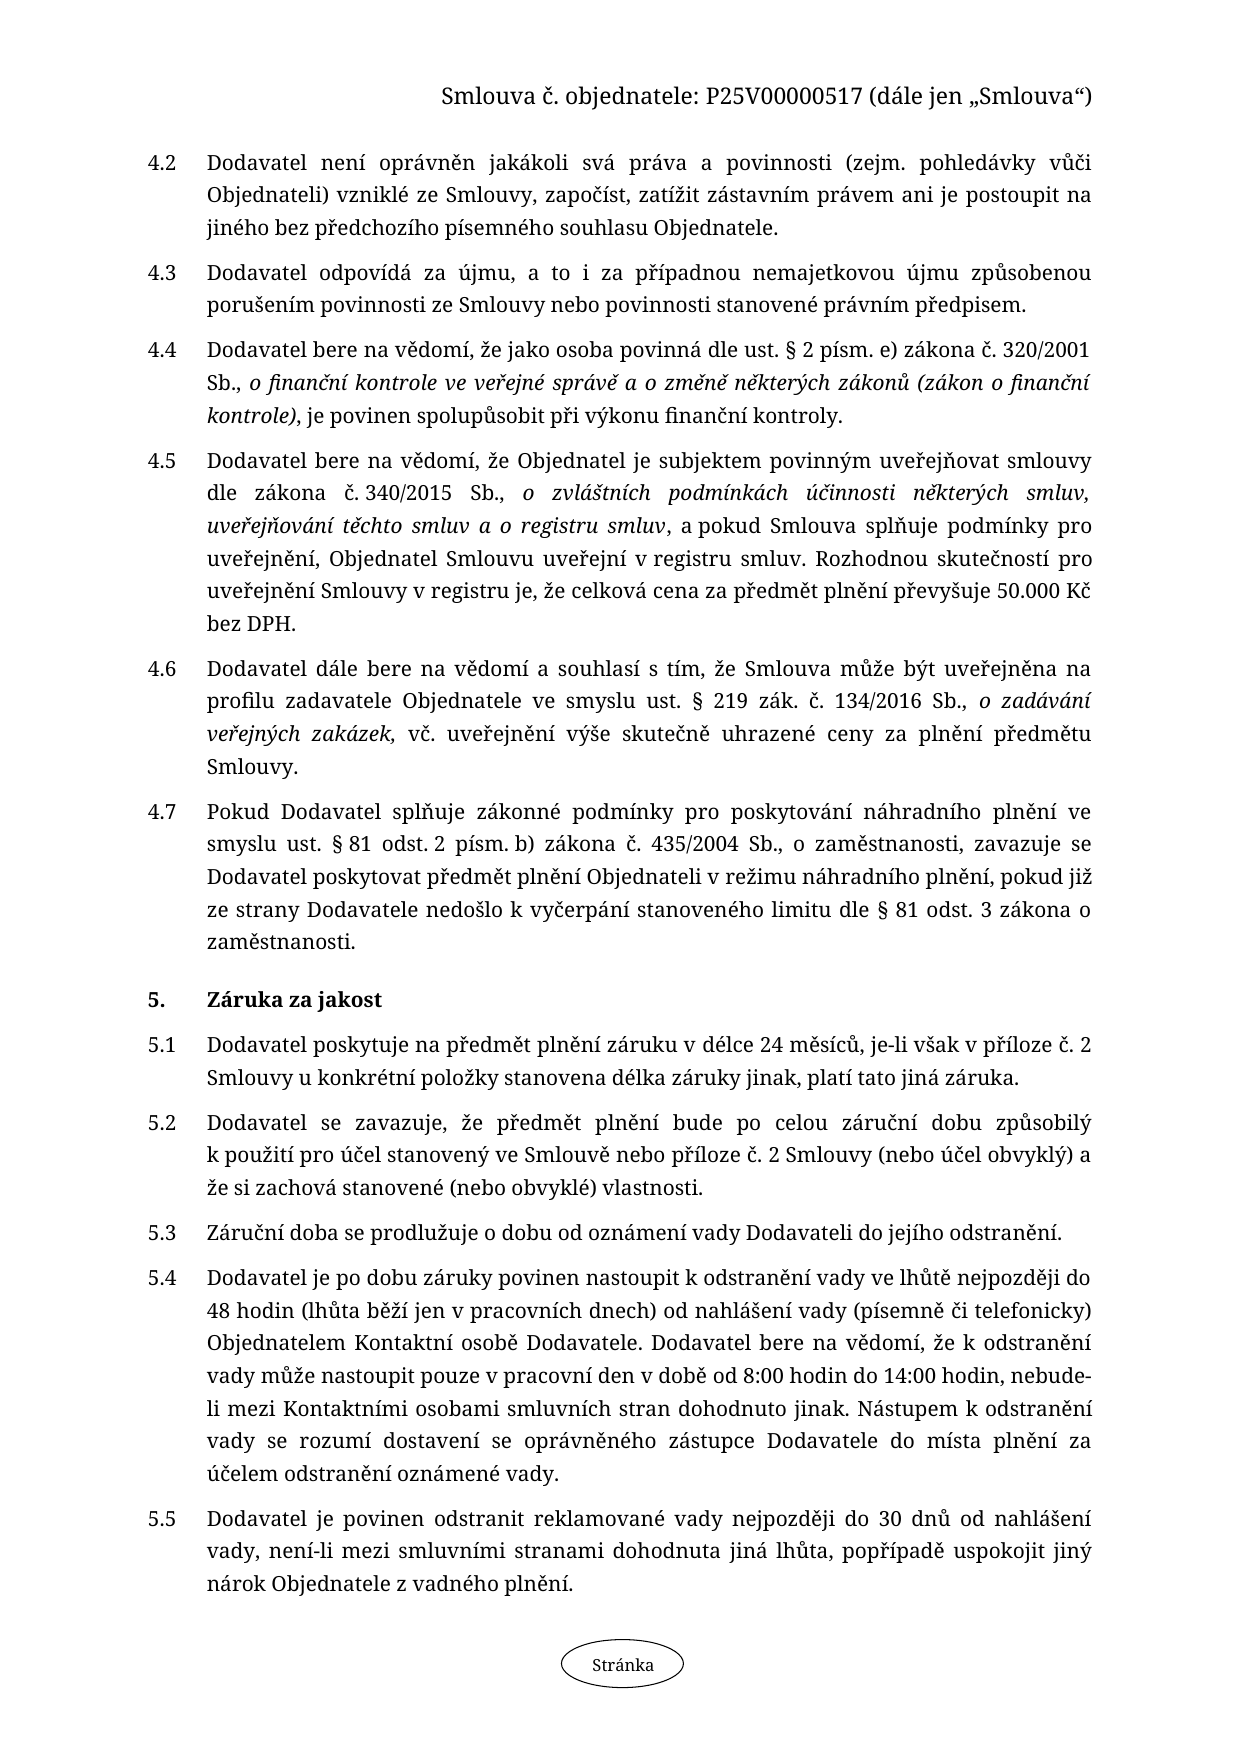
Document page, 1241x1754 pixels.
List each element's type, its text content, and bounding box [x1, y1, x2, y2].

list Dodavatel poskytuje na předmět plnění záruku v délce 24 měsíců, je-li však v příloze č. 2 Smlouvy u konkrétní položky stanovena délka záruky jinak, platí tato jiná záruka. [148, 1030, 1093, 1091]
list Dodavatel je povinen odstranit reklamované vady nejpozději do 30 dnů od nahlášení vady, není-li mezi smluvními stranami dohodnuta jiná lhůta, popřípadě uspokojit jiný nárok Objednatele z vadného plnění. [148, 1504, 1093, 1598]
list Dodavatel je po dobu záruky povinen nastoupit k odstranění vady ve lhůtě nejpozději do 48 hodin (lhůta běží jen v pracovních dnech) od nahlášení vady (písemně či telefonicky) Objednatelem Kontaktní osobě Dodavatele. Dodavatel bere na vědomí, že k odstranění vady může nastoupit pouze v pracovní den v době od 8:00 hodin do 14:00 hodin, nebude-li mezi Kontaktními osobami smluvních stran dohodnuto jinak. Nástupem k odstranění vady se rozumí dostavení se oprávněného zástupce Dodavatele do místa plnění za účelem odstranění oznámené vady. [148, 1263, 1093, 1487]
list Pokud Dodavatel splňuje zákonné podmínky pro poskytování náhradního plnění ve smyslu ust. § 81 odst. 2 písm. b) zákona č. 435/2004 Sb., o zaměstnanosti, zavazuje se Dodavatel poskytovat předmět plnění Objednateli v režimu náhradního plnění, pokud již ze strany Dodavatele nedošlo k vyčerpání stanoveného limitu dle § 81 odst. 3 zákona o zaměstnanosti. [148, 797, 1093, 956]
list Dodavatel odpovídá za újmu, a to i za případnou nemajetkovou újmu způsobenou porušením povinnosti ze Smlouvy nebo povinnosti stanovené právním předpisem. [148, 258, 1093, 319]
list Dodavatel bere na vědomí, že jako osoba povinná dle ust. § 2 písm. e) zákona č. 320/2001 Sb., o finanční kontrole ve veřejné správě a o změně některých zákonů (zákon o finanční kontrole), je povinen spolupůsobit při výkonu finanční kontroly. [148, 336, 1093, 429]
list Dodavatel není oprávněn jakákoli svá práva a povinnosti (zejm. pohledávky vůči Objednateli) vzniklé ze Smlouvy, započíst, zatížit zástavním právem ani je postoupit na jiného bez předchozího písemného souhlasu Objednatele. [148, 148, 1093, 241]
list Dodavatel dále bere na vědomí a souhlasí s tím, že Smlouva může být uveřejněna na profilu zadavatele Objednatele ve smyslu ust. § 219 zák. č. 134/2016 Sb., o zadávání veřejných zakázek, vč. uveřejnění výše skutečně uhrazené ceny za plnění předmětu Smlouvy. [148, 654, 1093, 780]
list Záruka za jakost [148, 985, 1093, 1013]
list Dodavatel bere na vědomí, že Objednatel je subjektem povinným uveřejňovat smlouvy dle zákona č. 340/2015 Sb., o zvláštních podmínkách účinnosti některých smluv, uveřejňování těchto smluv a o registru smluv, a pokud Smlouva splňuje podmínky pro uveřejnění, Objednatel Smlouvu uveřejní v registru smluv. Rozhodnou skutečností pro uveřejnění Smlouvy v registru je, že celková cena za předmět plnění převyšuje 50.000 Kč bez DPH. [148, 446, 1093, 637]
list Záruční doba se prodlužuje o dobu od oznámení vady Dodavateli do jejího odstranění. [148, 1218, 1093, 1247]
list Dodavatel se zavazuje, že předmět plnění bude po celou záruční dobu způsobilý k použití pro účel stanovený ve Smlouvě nebo příloze č. 2 Smlouvy (nebo účel obvyklý) a že si zachová stanovené (nebo obvyklé) vlastnosti. [148, 1108, 1093, 1201]
